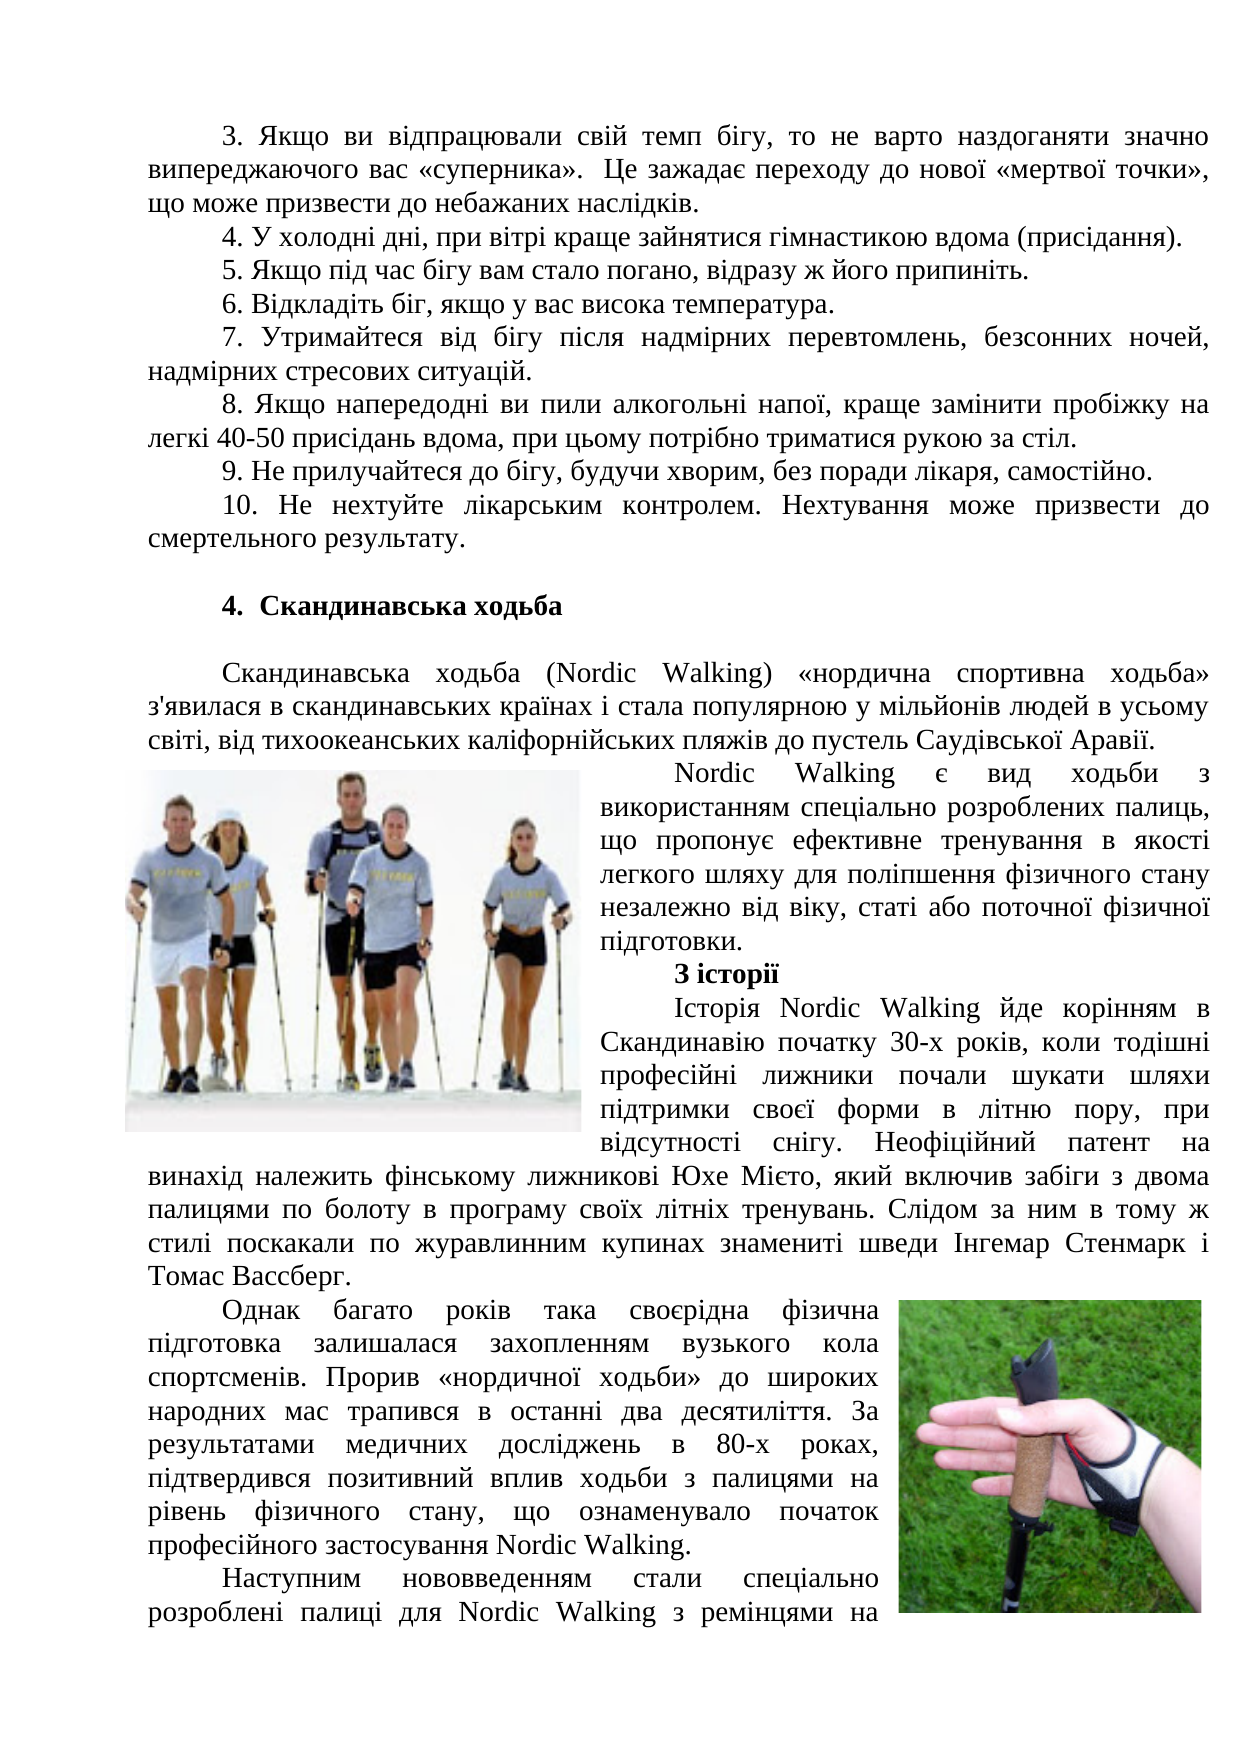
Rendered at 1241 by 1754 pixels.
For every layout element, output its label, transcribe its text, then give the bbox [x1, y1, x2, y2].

picture [898, 1300, 1202, 1613]
text 9. Не прилучайтеся до бігу, будучи хворим, без поради лікаря, самостійно. [148, 453, 1211, 487]
text Історія Nordic Walking йде корінням в Скандинавію початку 30-х років, коли тодішні професійні лижники почали шукати шляхи підтримки своєї форми в літню пору, при відсутності снігу. Неофіційний патент на винахід належить фінському лижникові Юхе Мієто, який включив забіги з двома палицями по болоту в програму своїх літніх тренувань. Слідом за ним в тому ж стилі поскакали по журавлинним купинах знамениті шведи Інгемар Стенмарк і Томас Вассберг. [148, 990, 1211, 1292]
list Скандинавська ходьба [222, 588, 1211, 621]
text Nordic Walking є вид ходьби з використанням спеціально розроблених палиць, що пропонує ефективне тренування в якості легкого шляху для поліпшення фізичного стану незалежно від віку, статі або поточної фізичної підготовки. [148, 755, 1211, 957]
text З історії [582, 957, 1211, 990]
picture [125, 770, 582, 1132]
text 6. Відкладіть біг, якщо у вас висока температура. [148, 286, 1211, 319]
text 5. Якщо під час бігу вам стало погано, відразу ж його припиніть. [148, 252, 1211, 286]
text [148, 1560, 1211, 1627]
text Скандинавська ходьба (Nordic Walking) «нордична спортивна ходьба» з'явилася в скандинавських країнах і стала популярною у мільйонів людей в усьому світі, від тихоокеанських каліфорнійських пляжів до пустель Саудівської Аравії. [148, 655, 1211, 755]
text 4. У холодні дні, при вітрі краще зайнятися гімнастикою вдома (присідання). [148, 219, 1211, 252]
text 3. Якщо ви відпрацювали свій темп бігу, то не варто наздоганяти значно випереджаючого вас «суперника». Це зажадає переходу до нової «мертвої точки», що може призвести до небажаних наслідків. [148, 118, 1211, 219]
text 10. Не нехтуйте лікарським контролем. Нехтування може призвести до смертельного результату. [148, 487, 1211, 554]
text 7. Утримайтеся від бігу після надмірних перевтомлень, безсонних ночей, надмірних стресових ситуацій. [148, 319, 1211, 386]
text 8. Якщо напередодні ви пили алкогольні напої, краще замінити пробіжку на легкі 40-50 присідань вдома, при цьому потрібно триматися рукою за стіл. [148, 386, 1211, 453]
